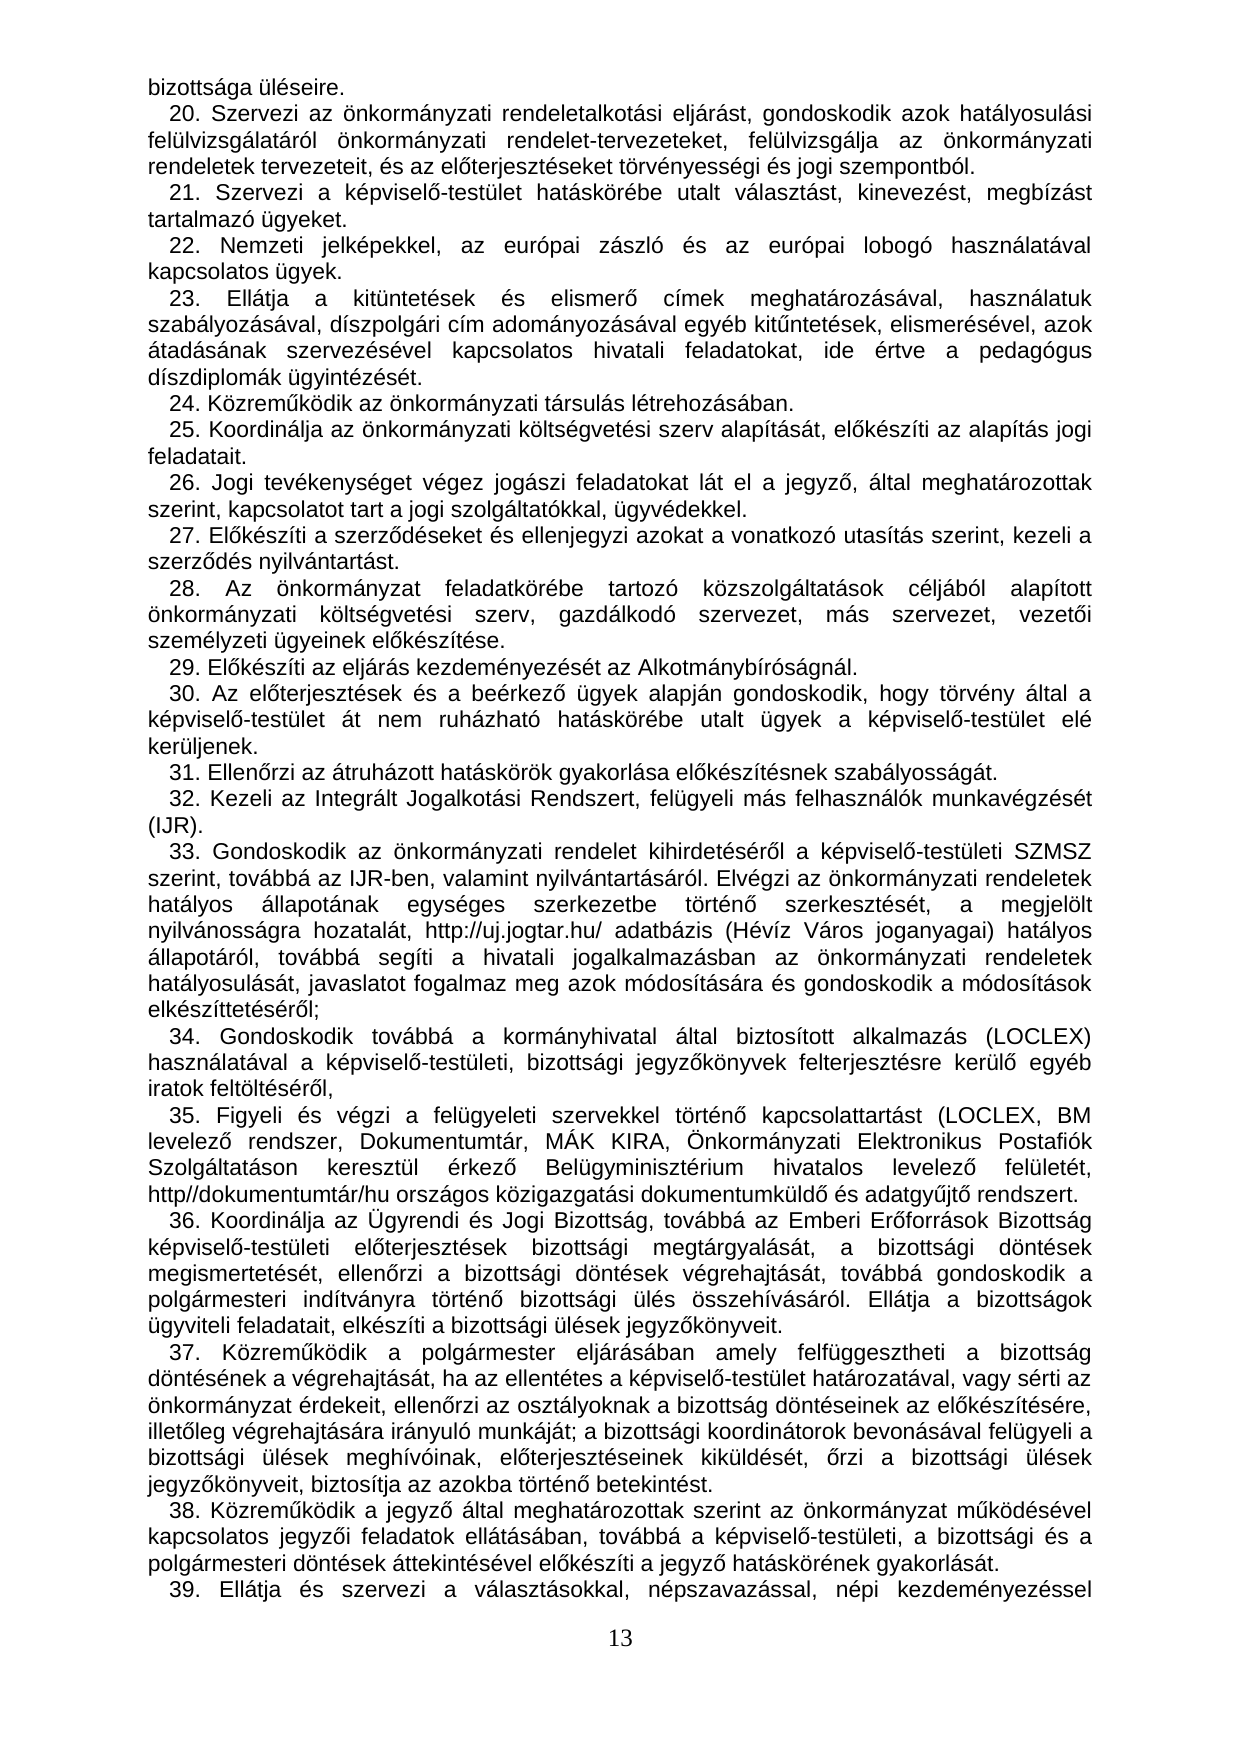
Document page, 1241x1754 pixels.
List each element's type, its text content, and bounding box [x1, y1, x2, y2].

text 38. Közreműködik a jegyző által meghatározottak szerint az önkormányzat működésével kapcsolatos jegyzői feladatok ellátásában, továbbá a képviselő-testületi, a bizottsági és a polgármesteri döntések áttekintésével előkészíti a jegyző hatáskörének gyakorlását. [148, 1497, 1092, 1576]
text 24. Közreműködik az önkormányzati társulás létrehozásában. [148, 390, 1092, 416]
text 29. Előkészíti az eljárás kezdeményezését az Alkotmánybíróságnál. [148, 654, 1092, 680]
text 23. Ellátja a kitüntetések és elismerő címek meghatározásával, használatuk szabályozásával, díszpolgári cím adományozásával egyéb kitűntetések, elismerésével, azok átadásának szervezésével kapcsolatos hivatali feladatokat, ide értve a pedagógus díszdiplomák ügyintézését. [148, 285, 1092, 390]
text 27. Előkészíti a szerződéseket és ellenjegyzi azokat a vonatkozó utasítás szerint, kezeli a szerződés nyilvántartást. [148, 522, 1092, 574]
text 32. Kezeli az Integrált Jogalkotási Rendszert, felügyeli más felhasználók munkavégzését (IJR). [148, 785, 1092, 838]
text 21. Szervezi a képviselő-testület hatáskörébe utalt választást, kinevezést, megbízást tartalmazó ügyeket. [148, 179, 1092, 232]
text 34. Gondoskodik továbbá a kormányhivatal által biztosított alkalmazás (LOCLEX) használatával a képviselő-testületi, bizottsági jegyzőkönyvek felterjesztésre kerülő egyéb iratok feltöltéséről, [148, 1023, 1092, 1102]
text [148, 74, 1092, 100]
text 20. Szervezi az önkormányzati rendeletalkotási eljárást, gondoskodik azok hatályosulási felülvizsgálatáról önkormányzati rendelet-tervezeteket, felülvizsgálja az önkormányzati rendeletek tervezeteit, és az előterjesztéseket törvényességi és jogi szempontból. [148, 100, 1092, 179]
text 22. Nemzeti jelképekkel, az európai zászló és az európai lobogó használatával kapcsolatos ügyek. [148, 232, 1092, 285]
text 31. Ellenőrzi az átruházott hatáskörök gyakorlása előkészítésnek szabályosságát. [148, 759, 1092, 785]
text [148, 1576, 1092, 1602]
text 25. Koordinálja az önkormányzati költségvetési szerv alapítását, előkészíti az alapítás jogi feladatait. [148, 416, 1092, 469]
text 33. Gondoskodik az önkormányzati rendelet kihirdetéséről a képviselő-testületi SZMSZ szerint, továbbá az IJR-ben, valamint nyilvántartásáról. Elvégzi az önkormányzati rendeletek hatályos állapotának egységes szerkezetbe történő szerkesztését, a megjelölt nyilvánosságra hozatalát, http://uj.jogtar.hu/ adatbázis (Hévíz Város joganyagai) hatályos állapotáról, továbbá segíti a hivatali jogalkalmazásban az önkormányzati rendeletek hatályosulását, javaslatot fogalmaz meg azok módosítására és gondoskodik a módosítások elkészíttetéséről; [148, 838, 1092, 1023]
text 26. Jogi tevékenységet végez jogászi feladatokat lát el a jegyző, által meghatározottak szerint, kapcsolatot tart a jogi szolgáltatókkal, ügyvédekkel. [148, 469, 1092, 522]
text 30. Az előterjesztések és a beérkező ügyek alapján gondoskodik, hogy törvény által a képviselő-testület át nem ruházható hatáskörébe utalt ügyek a képviselő-testület elé kerüljenek. [148, 680, 1092, 759]
text 28. Az önkormányzat feladatkörébe tartozó közszolgáltatások céljából alapított önkormányzati költségvetési szerv, gazdálkodó szervezet, más szervezet, vezetői személyzeti ügyeinek előkészítése. [148, 574, 1092, 654]
text 35. Figyeli és végzi a felügyeleti szervekkel történő kapcsolattartást (LOCLEX, BM levelező rendszer, Dokumentumtár, MÁK KIRA, Önkormányzati Elektronikus Postafiók Szolgáltatáson keresztül érkező Belügyminisztérium hivatalos levelező felületét, http//dokumentumtár/hu országos közigazgatási dokumentumküldő és adatgyűjtő rendszert. [148, 1102, 1092, 1207]
text 37. Közreműködik a polgármester eljárásában amely felfüggesztheti a bizottság döntésének a végrehajtását, ha az ellentétes a képviselő-testület határozatával, vagy sérti az önkormányzat érdekeit, ellenőrzi az osztályoknak a bizottság döntéseinek az előkészítésére, illetőleg végrehajtására irányuló munkáját; a bizottsági koordinátorok bevonásával felügyeli a bizottsági ülések meghívóinak, előterjesztéseinek kiküldését, őrzi a bizottsági ülések jegyzőkönyveit, biztosítja az azokba történő betekintést. [148, 1339, 1092, 1497]
text 36. Koordinálja az Ügyrendi és Jogi Bizottság, továbbá az Emberi Erőforrások Bizottság képviselő-testületi előterjesztések bizottsági megtárgyalását, a bizottsági döntések megismertetését, ellenőrzi a bizottsági döntések végrehajtását, továbbá gondoskodik a polgármesteri indítványra történő bizottsági ülés összehívásáról. Ellátja a bizottságok ügyviteli feladatait, elkészíti a bizottsági ülések jegyzőkönyveit. [148, 1207, 1092, 1339]
